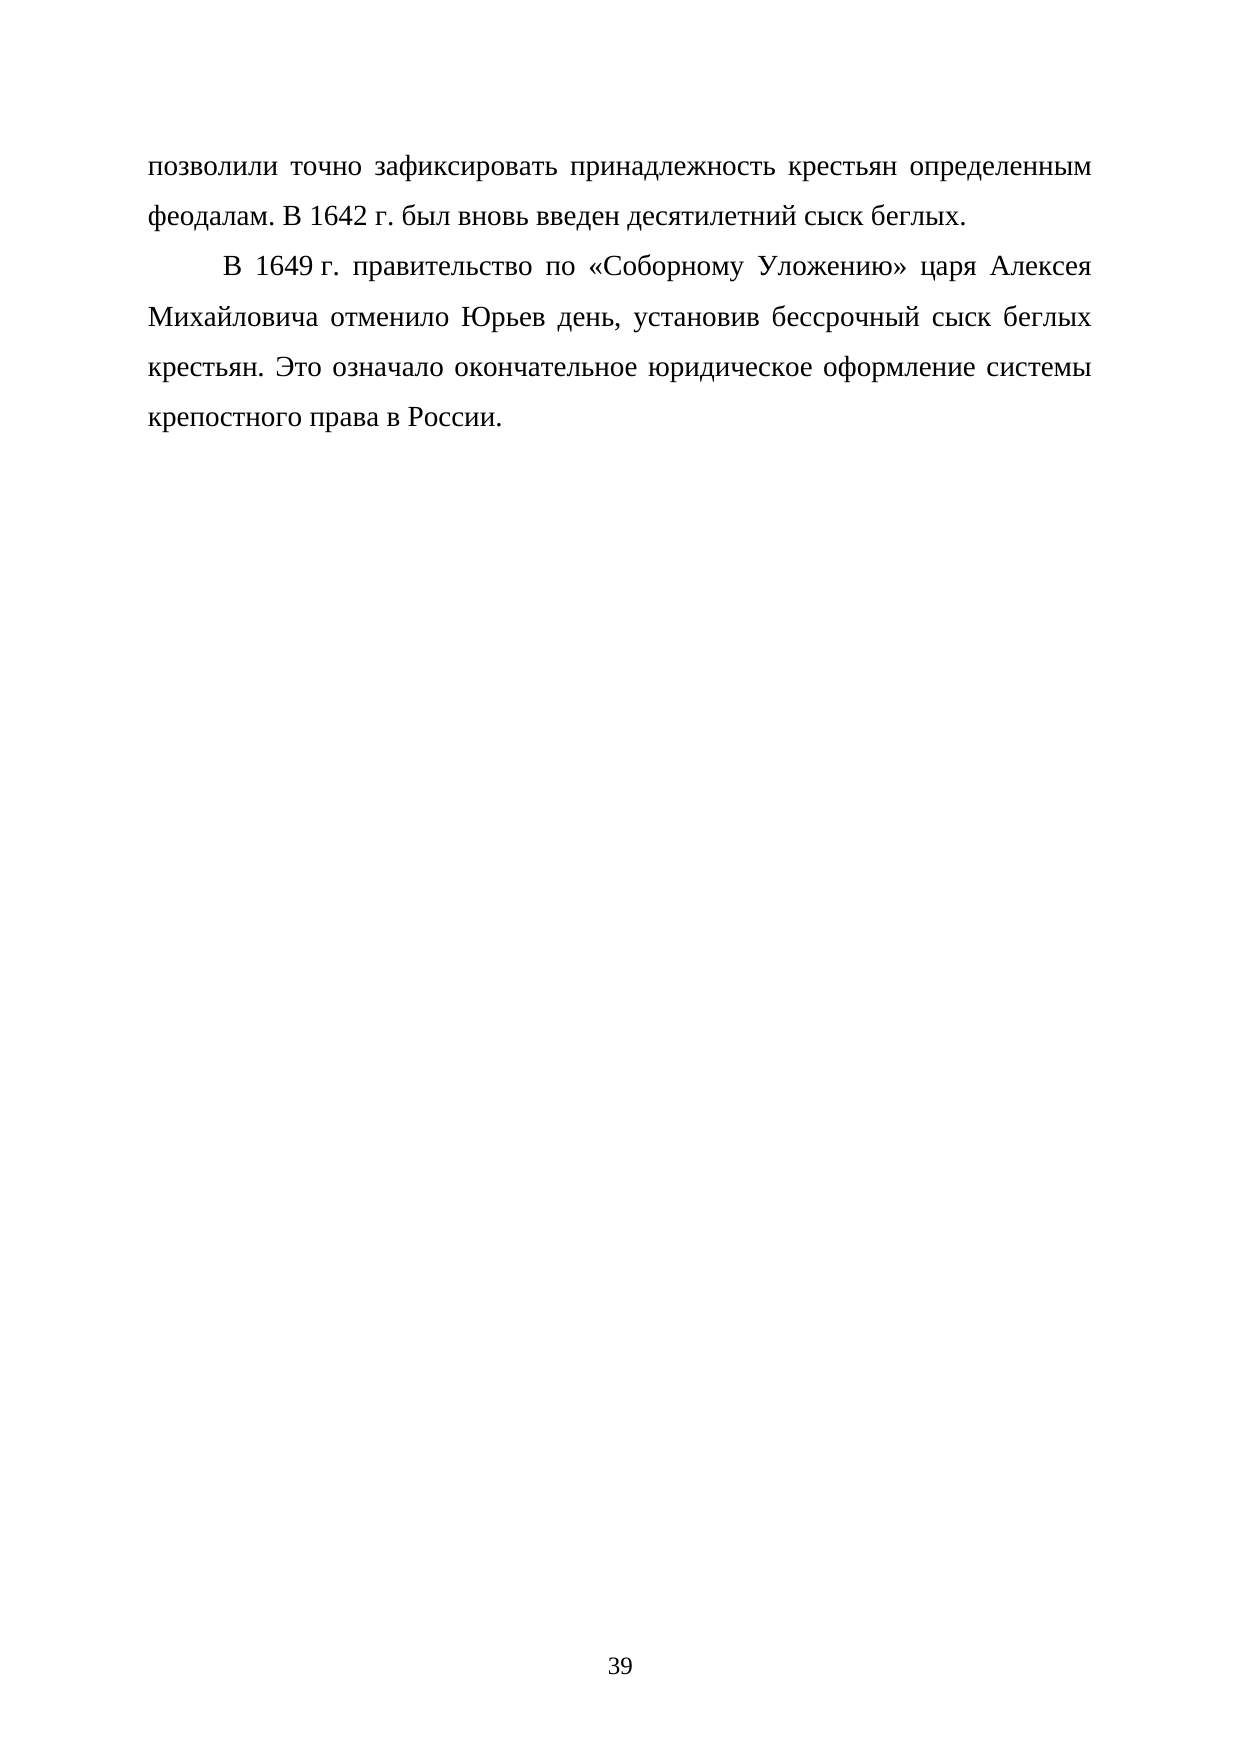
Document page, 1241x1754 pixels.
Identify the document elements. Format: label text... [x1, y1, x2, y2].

text В 1649 г. правительство по «Соборному Уложению» царя Алексея Михайловича отменило Юрьев день, установив бессрочный сыск беглых крестьян. Это означало окончательное юридическое оформление системы крепостного права в России. [148, 248, 1092, 433]
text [148, 148, 1092, 232]
